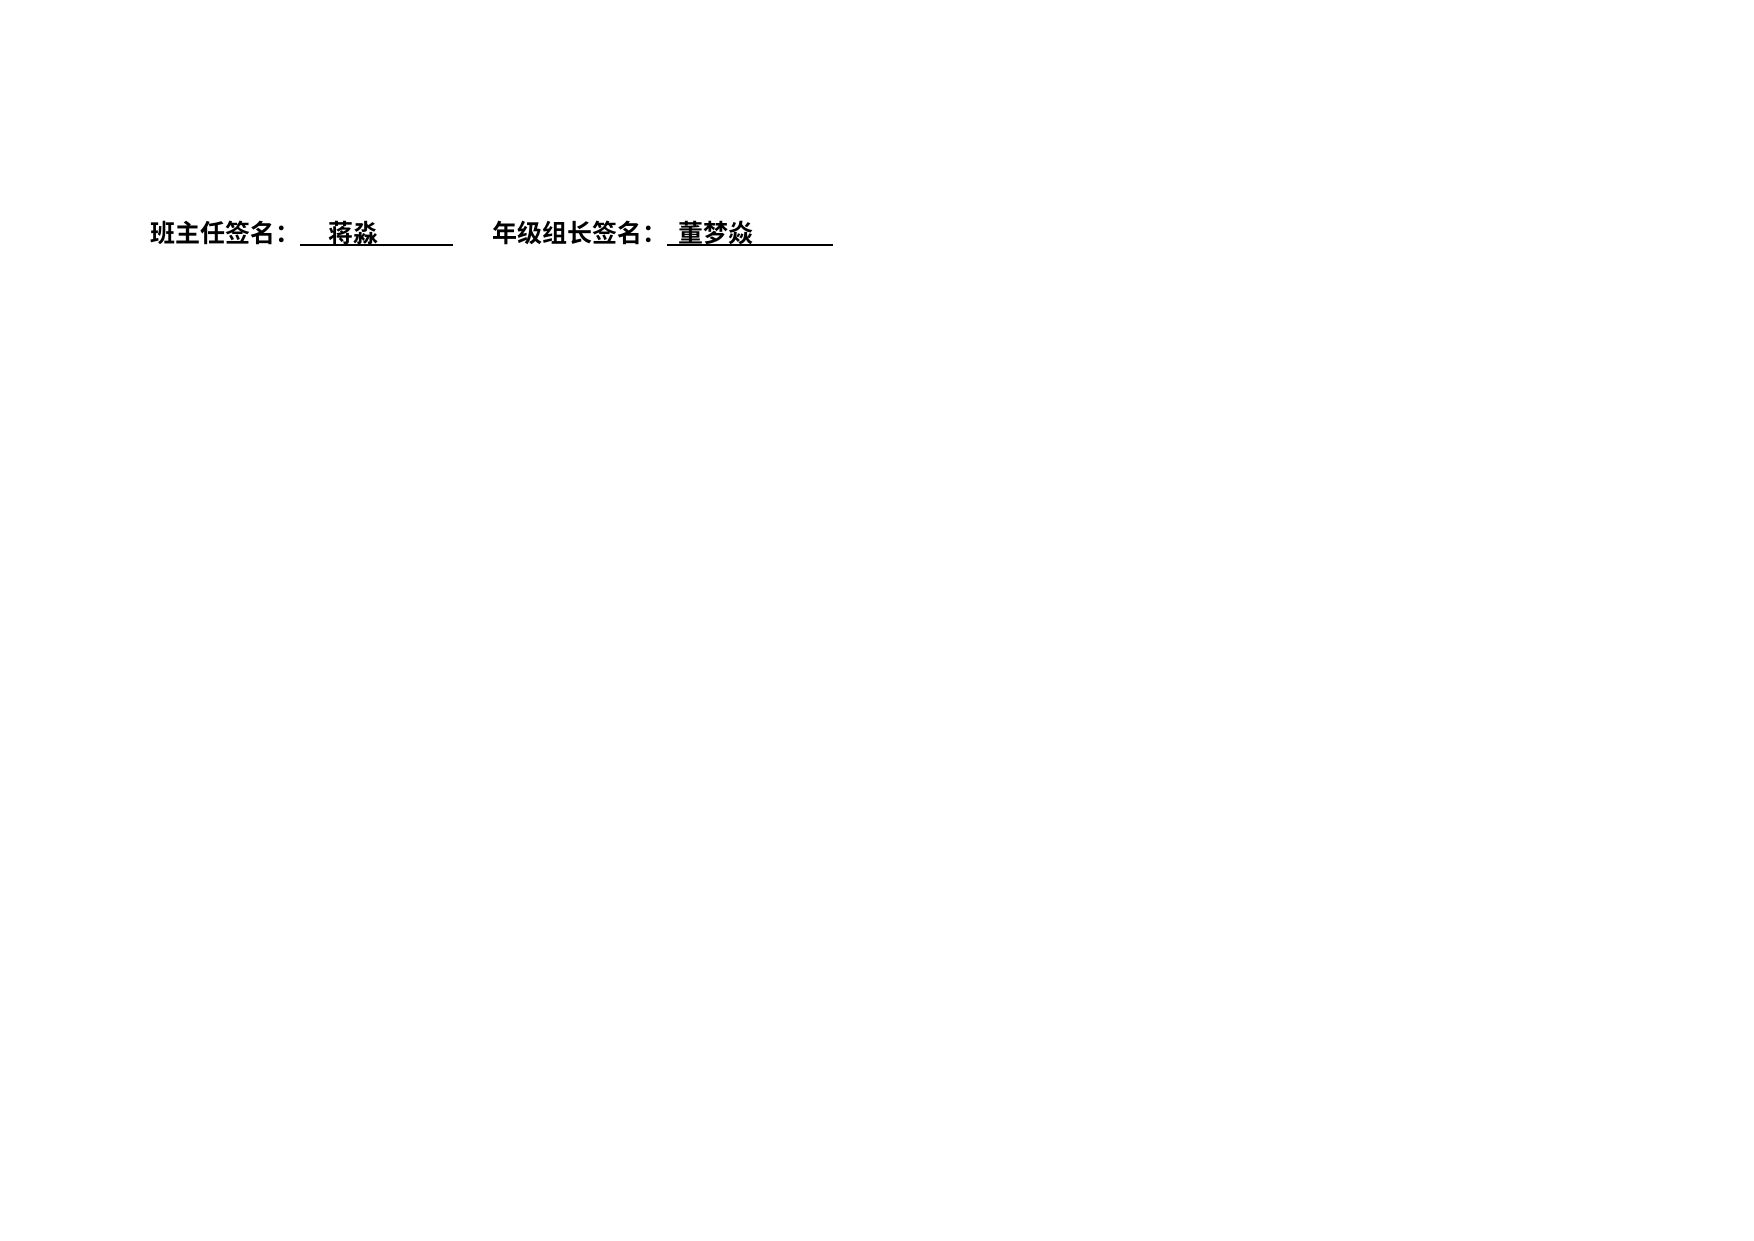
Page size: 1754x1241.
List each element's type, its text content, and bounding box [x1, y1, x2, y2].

text 班主任签名： 蒋淼 年级组长签名： 董梦焱 [150, 199, 1604, 264]
